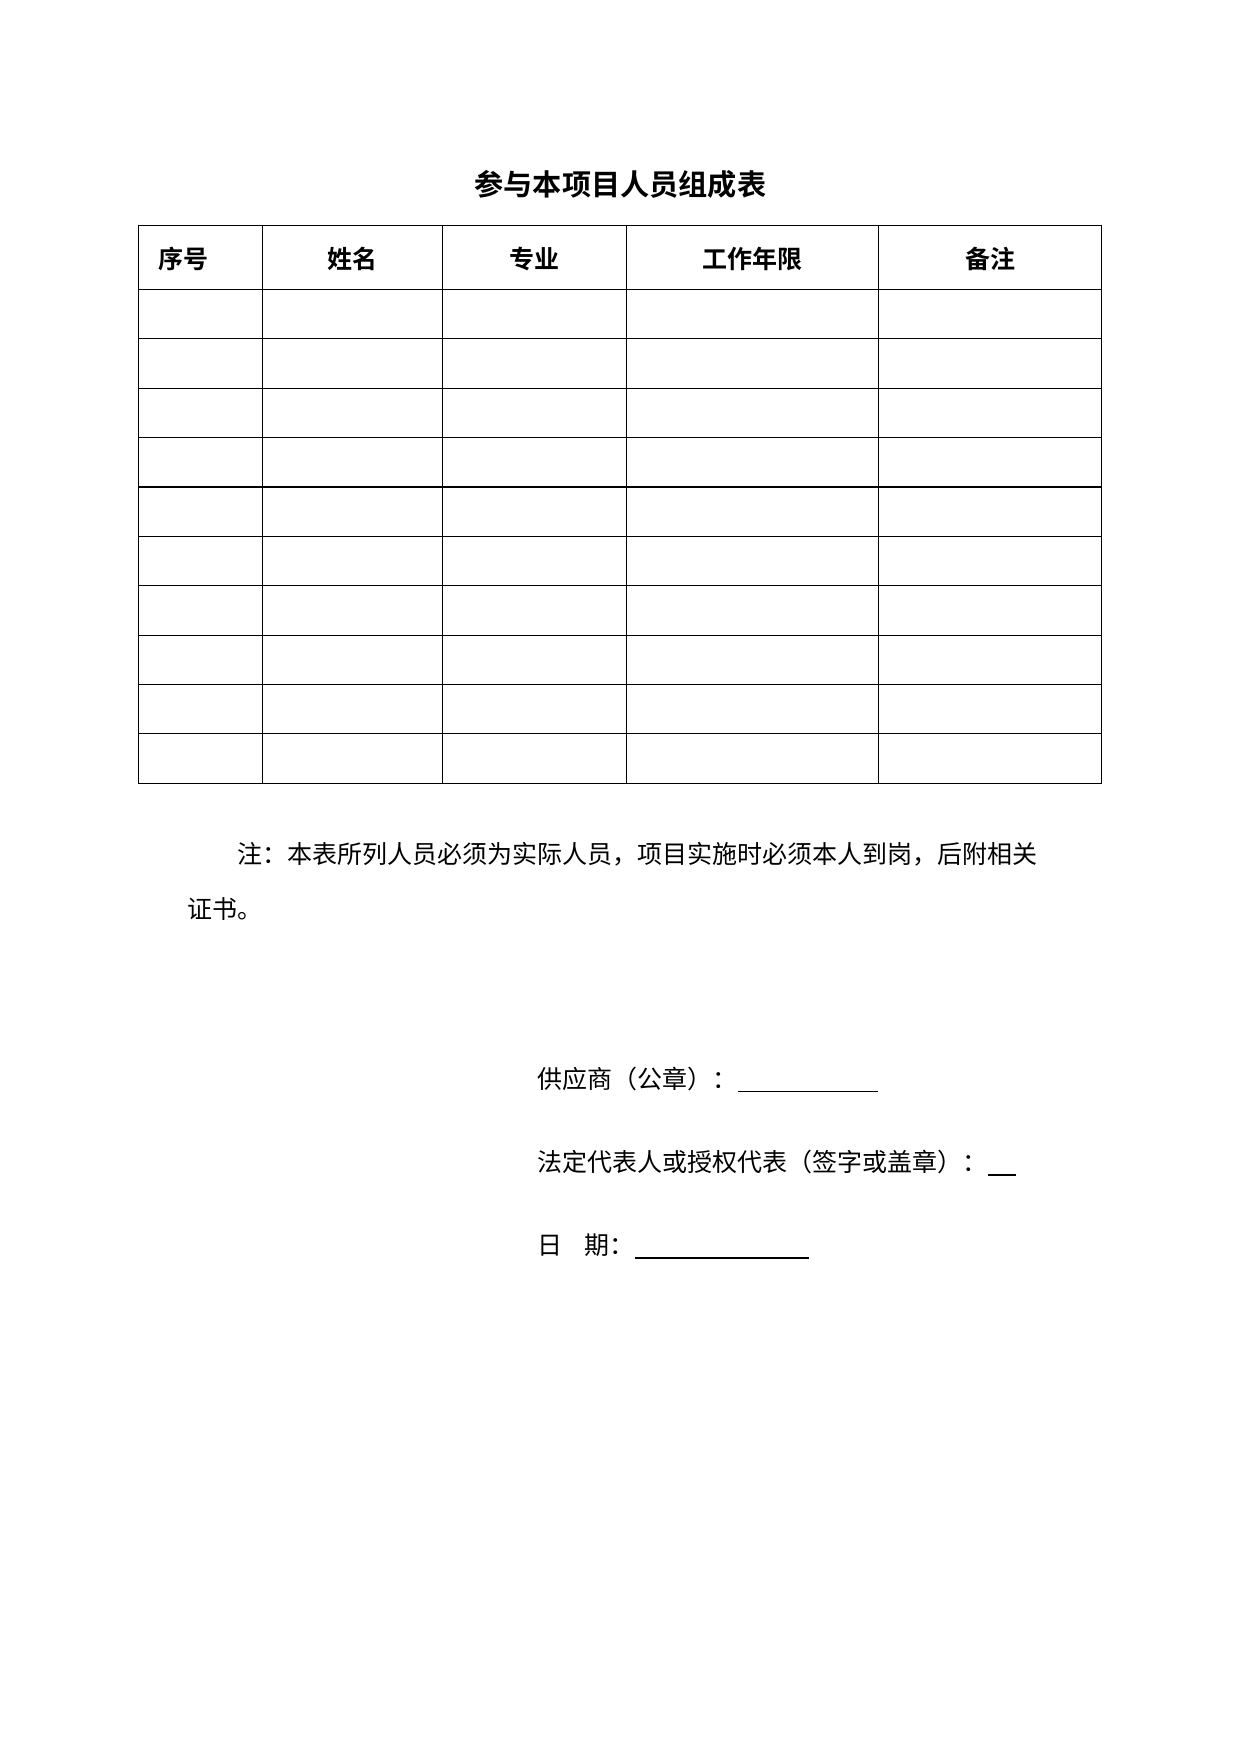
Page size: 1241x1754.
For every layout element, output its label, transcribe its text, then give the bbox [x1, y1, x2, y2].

table_cell [443, 586, 626, 634]
text 供应商（公章）： [187, 1045, 1053, 1110]
table_cell [627, 290, 878, 338]
table_cell [139, 339, 262, 388]
table_cell [263, 537, 442, 585]
table_cell [263, 685, 442, 733]
table_cell [627, 488, 878, 536]
table_cell [263, 389, 442, 437]
table_cell [879, 389, 1101, 437]
table_cell [139, 290, 262, 338]
table_header 工作年限 [627, 226, 878, 289]
table_cell [443, 488, 626, 536]
table_header 专业 [443, 226, 626, 289]
table_cell [263, 586, 442, 634]
table_cell [879, 339, 1101, 388]
table_cell [139, 488, 262, 536]
table_cell [263, 734, 442, 783]
table_cell [139, 586, 262, 634]
table_cell [879, 438, 1101, 486]
table_cell [627, 339, 878, 388]
table_cell [879, 537, 1101, 585]
table_cell [139, 636, 262, 684]
table_cell [139, 537, 262, 585]
table_cell [263, 488, 442, 536]
table_cell [443, 438, 626, 486]
table_header 备注 [879, 226, 1101, 289]
text 参与本项目人员组成表 [187, 162, 1053, 204]
table_cell [627, 685, 878, 733]
table_cell [627, 389, 878, 437]
table_cell [627, 586, 878, 634]
text 注：本表所列人员必须为实际人员，项目实施时必须本人到岗，后附相关证书。 [187, 835, 1053, 925]
table_cell [139, 685, 262, 733]
table_cell [443, 537, 626, 585]
table_cell [627, 636, 878, 684]
table_cell [627, 537, 878, 585]
table_cell [879, 734, 1101, 783]
table_cell [879, 586, 1101, 634]
table_cell [139, 734, 262, 783]
table_cell [443, 290, 626, 338]
table_cell [879, 488, 1101, 536]
table_header 姓名 [263, 226, 442, 289]
table_cell [139, 389, 262, 437]
table_cell [443, 636, 626, 684]
table_cell [263, 636, 442, 684]
table_cell [627, 734, 878, 783]
table_cell [879, 290, 1101, 338]
table_cell [263, 438, 442, 486]
table_header 序号 [139, 226, 262, 289]
table_cell [443, 734, 626, 783]
text 日 期： [187, 1211, 1053, 1276]
table_cell [263, 290, 442, 338]
table_cell [879, 636, 1101, 684]
table_cell [263, 339, 442, 388]
text 法定代表人或授权代表（签字或盖章）： [187, 1128, 1053, 1193]
table_cell [627, 438, 878, 486]
table_cell [443, 685, 626, 733]
table_cell [443, 339, 626, 388]
table_cell [443, 389, 626, 437]
table_cell [879, 685, 1101, 733]
table_cell [139, 438, 262, 486]
